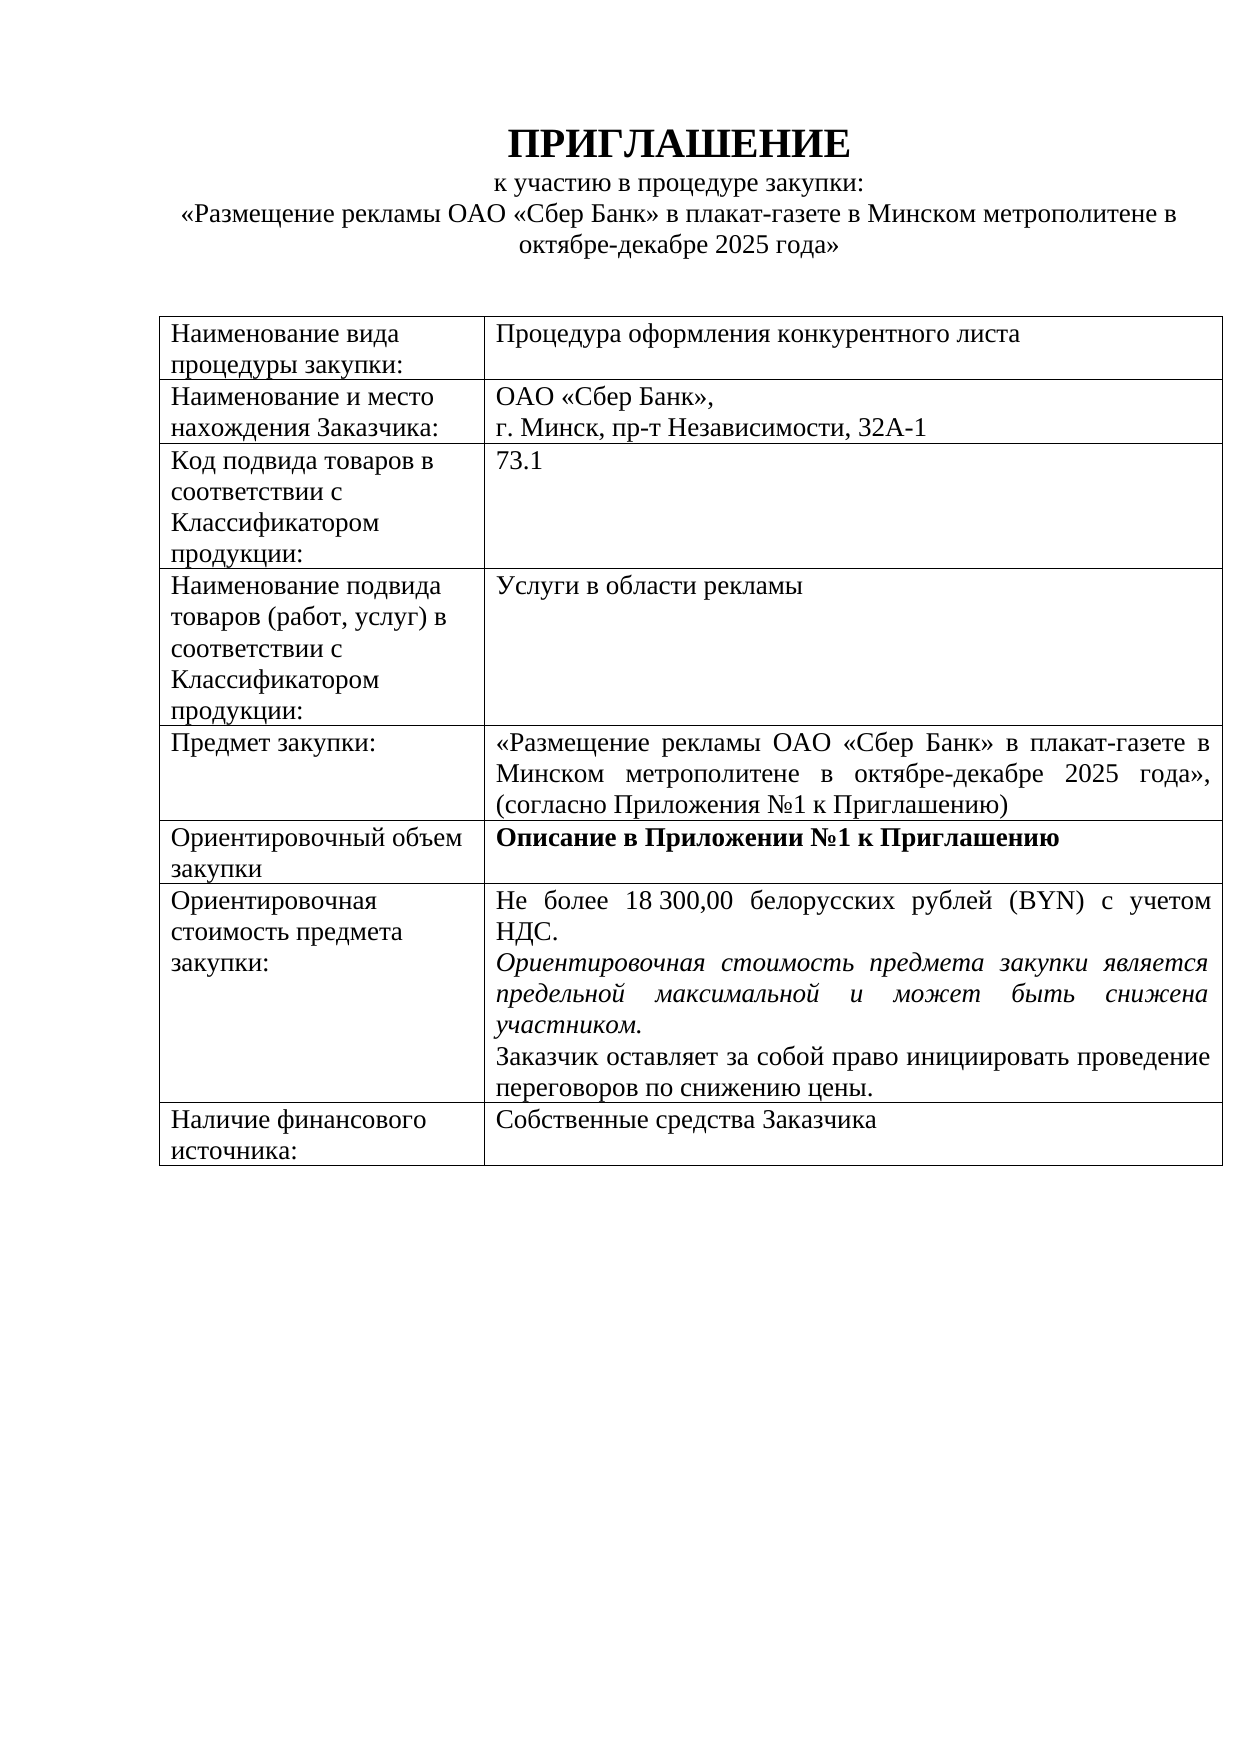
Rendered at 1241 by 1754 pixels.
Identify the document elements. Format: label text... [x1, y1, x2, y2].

table_cell Услуги в области рекламы [485, 569, 1222, 725]
table_cell Ориентировочная стоимость предмета закупки: [160, 884, 484, 1102]
table_cell Предмет закупки: [160, 726, 484, 819]
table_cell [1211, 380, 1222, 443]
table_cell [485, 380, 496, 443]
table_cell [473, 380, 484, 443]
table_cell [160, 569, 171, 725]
table_cell 73.1 [485, 444, 1222, 568]
text к участию в процедуре закупки: [177, 166, 1181, 197]
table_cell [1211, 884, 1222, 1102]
text ПРИГЛАШЕНИЕ [177, 118, 1181, 166]
table_header Процедура оформления конкурентного листа [485, 317, 1222, 379]
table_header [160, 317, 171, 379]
table_cell Описание в Приложении №1 к Приглашению [485, 821, 1222, 883]
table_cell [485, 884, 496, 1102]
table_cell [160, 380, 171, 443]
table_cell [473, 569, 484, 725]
table_cell «Размещение рекламы ОАО «Сбер Банк» в плакат-газете в Минском метрополитене в октябре-декабре 2025 года», (согласно Приложения №1 к Приглашению) [485, 726, 1222, 819]
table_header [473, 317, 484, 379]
text «Размещение рекламы ОАО «Сбер Банк» в плакат-газете в Минском метрополитене в октябре-декабре 2025 года» [177, 197, 1181, 259]
table_cell Собственные средства Заказчика [485, 1103, 1222, 1165]
